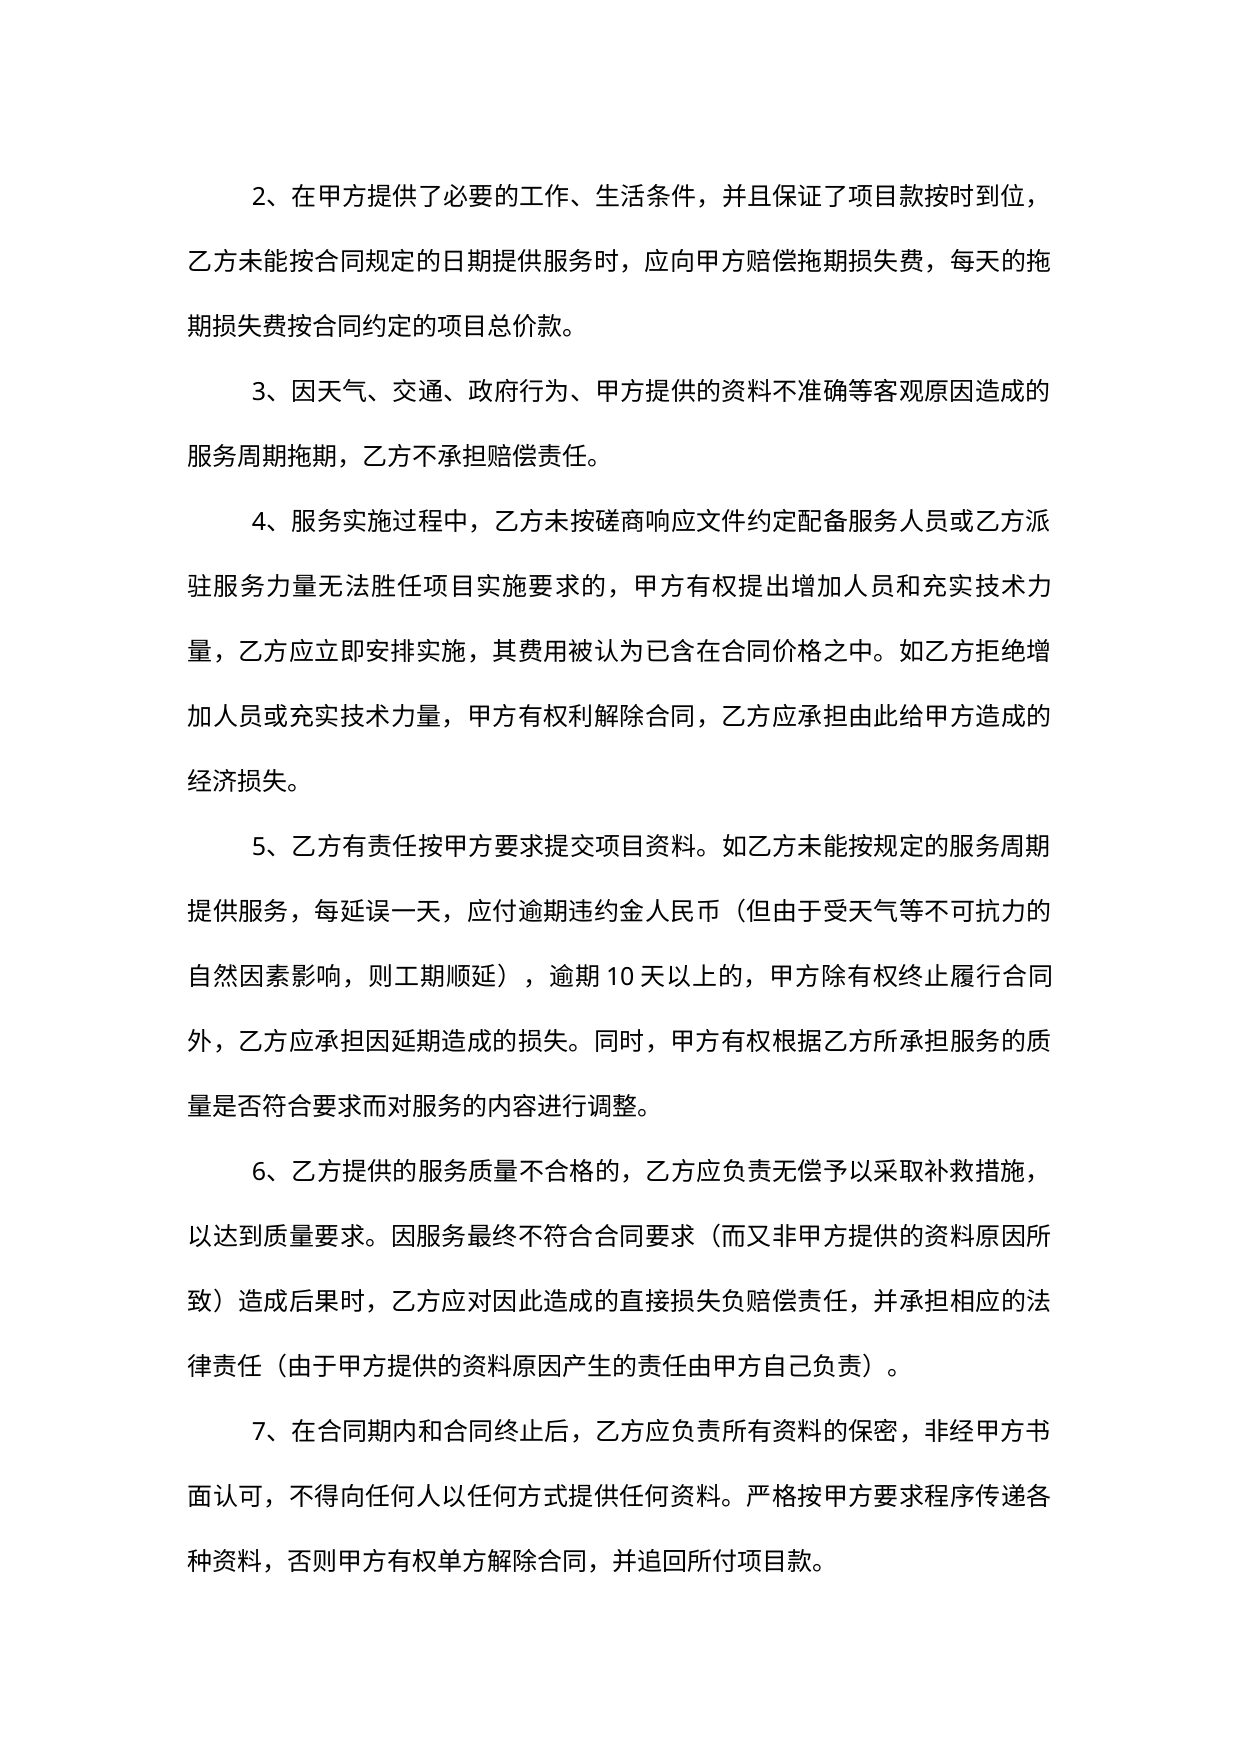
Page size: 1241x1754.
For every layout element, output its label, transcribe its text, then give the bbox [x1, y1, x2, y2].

text 3、因天气、交通、政府行为、甲方提供的资料不准确等客观原因造成的服务周期拖期，乙方不承担赔偿责任。 [187, 357, 1053, 487]
text 2、在甲方提供了必要的工作、生活条件，并且保证了项目款按时到位，乙方未能按合同规定的日期提供服务时，应向甲方赔偿拖期损失费，每天的拖期损失费按合同约定的项目总价款。 [187, 162, 1053, 357]
text 6、乙方提供的服务质量不合格的，乙方应负责无偿予以采取补救措施，以达到质量要求。因服务最终不符合合同要求（而又非甲方提供的资料原因所致）造成后果时，乙方应对因此造成的直接损失负赔偿责任，并承担相应的法律责任（由于甲方提供的资料原因产生的责任由甲方自己负责）。 [187, 1137, 1053, 1397]
text 5、乙方有责任按甲方要求提交项目资料。如乙方未能按规定的服务周期提供服务，每延误一天，应付逾期违约金人民币（但由于受天气等不可抗力的自然因素影响，则工期顺延），逾期10天以上的，甲方除有权终止履行合同外，乙方应承担因延期造成的损失。同时，甲方有权根据乙方所承担服务的质量是否符合要求而对服务的内容进行调整。 [187, 812, 1053, 1137]
text 4、服务实施过程中，乙方未按磋商响应文件约定配备服务人员或乙方派驻服务力量无法胜任项目实施要求的，甲方有权提出增加人员和充实技术力量，乙方应立即安排实施，其费用被认为已含在合同价格之中。如乙方拒绝增加人员或充实技术力量，甲方有权利解除合同，乙方应承担由此给甲方造成的经济损失。 [187, 487, 1053, 812]
text 7、在合同期内和合同终止后，乙方应负责所有资料的保密，非经甲方书面认可，不得向任何人以任何方式提供任何资料。严格按甲方要求程序传递各种资料，否则甲方有权单方解除合同，并追回所付项目款。 [187, 1397, 1053, 1592]
